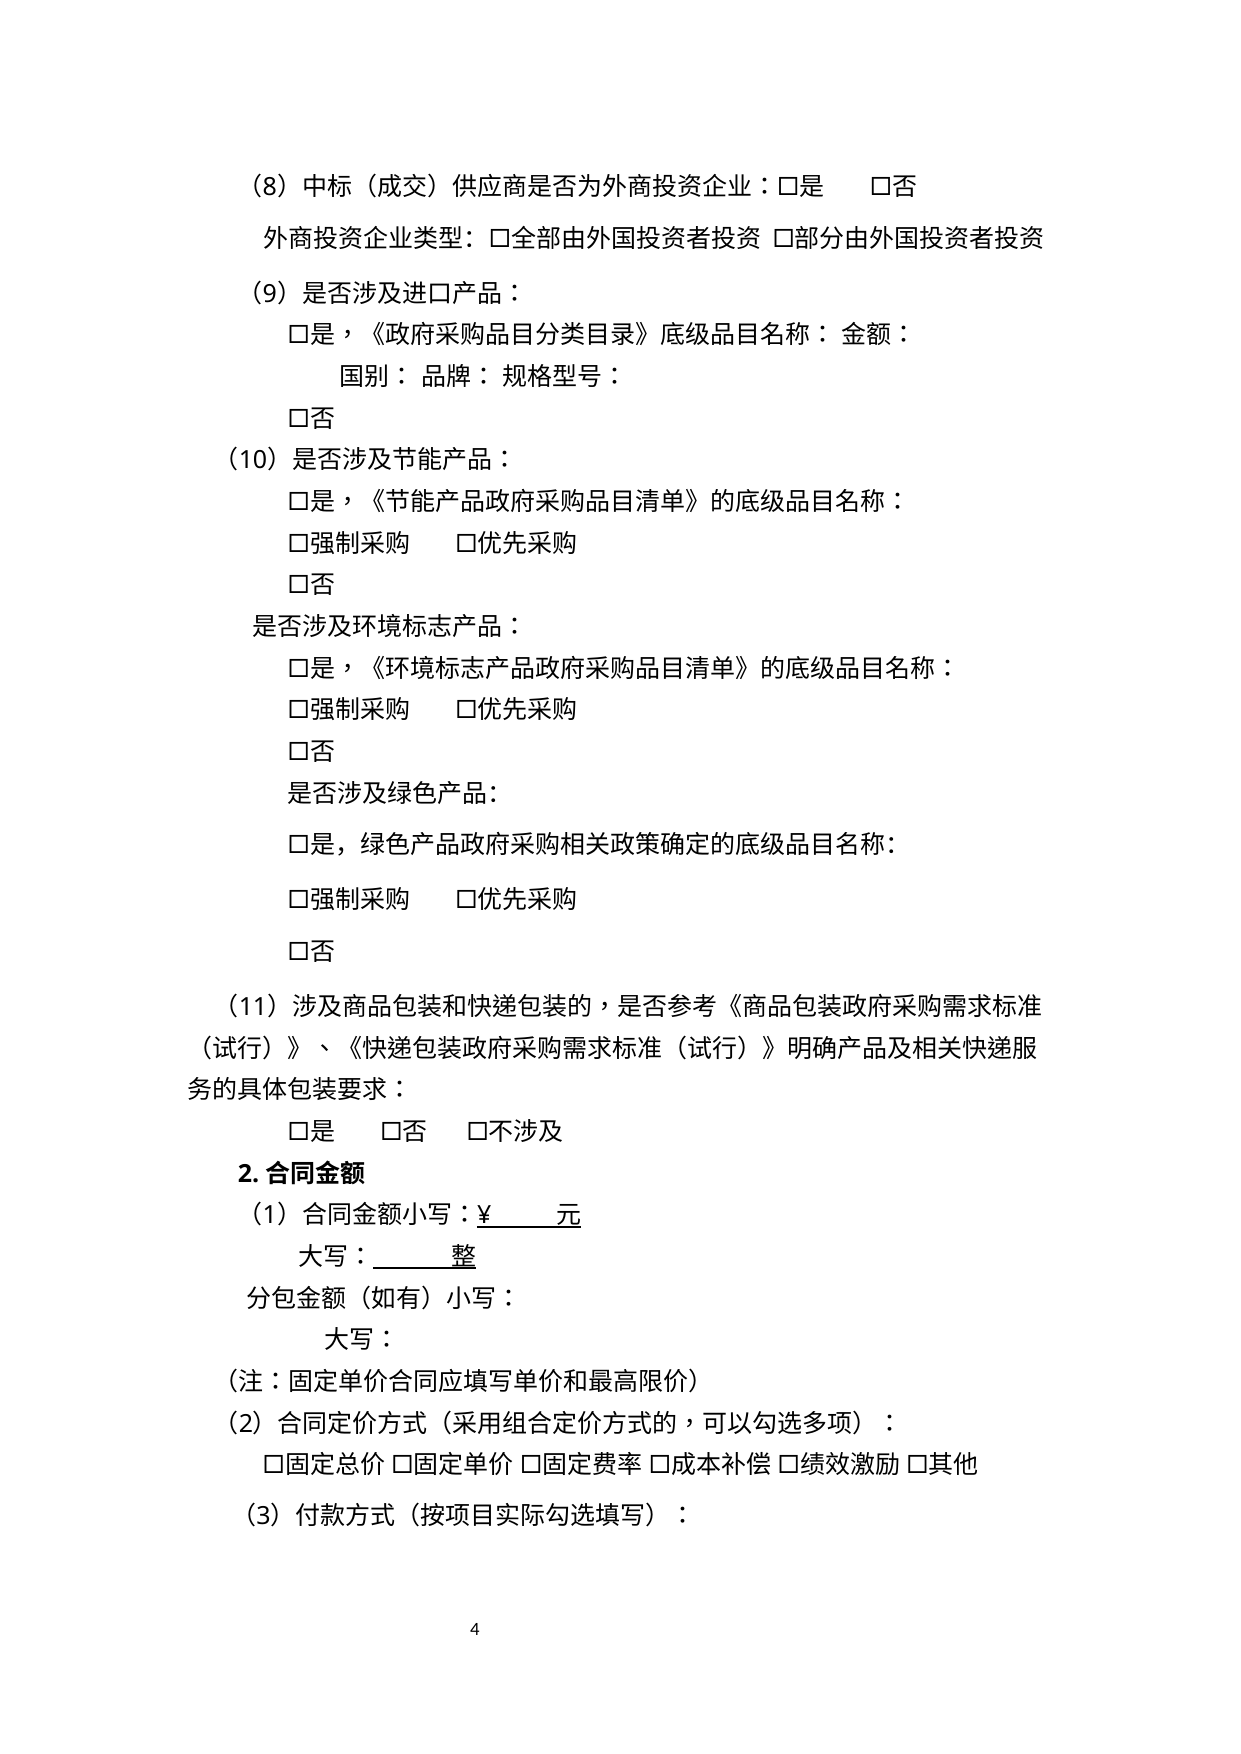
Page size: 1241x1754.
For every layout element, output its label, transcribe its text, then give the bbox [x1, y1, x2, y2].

list 国别： 品牌： 规格型号： [187, 352, 1053, 394]
list （11）涉及商品包装和快递包装的，是否参考《商品包装政府采购需求标准（试行）》、《快递包装政府采购需求标准（试行）》明确产品及相关快递服务的具体包装要求： [187, 982, 1053, 1107]
list （9）是否涉及进口产品： [187, 269, 1053, 310]
list （10）是否涉及节能产品： [187, 435, 1053, 477]
list 强制采购 优先采购 [187, 685, 1053, 727]
list 强制采购 优先采购 [187, 519, 1053, 560]
text （1）合同金额小写：¥ 元 [187, 1190, 1053, 1232]
list （8）中标（成交）供应商是否为外商投资企业：是 否 [187, 162, 1053, 204]
text 外商投资企业类型：全部由外国投资者投资 部分由外国投资者投资 [187, 204, 1053, 269]
text 大写： [187, 1315, 1053, 1357]
list 否 [187, 727, 1053, 769]
list 否 [187, 560, 1053, 602]
list 强制采购 优先采购 [187, 875, 1053, 917]
list 是 否 不涉及 [187, 1107, 1053, 1149]
list （2）合同定价方式（采用组合定价方式的，可以勾选多项）： [187, 1399, 1053, 1440]
list 是否涉及绿色产品： [187, 769, 1053, 810]
text 分包金额（如有）小写： [187, 1274, 1053, 1315]
text 否 [187, 394, 1053, 435]
text 否 [187, 917, 1053, 982]
list 是否涉及环境标志产品： [187, 602, 1053, 644]
text 固定总价 固定单价 固定费率 成本补偿 绩效激励 其他 [187, 1440, 1053, 1482]
text 大写： 整 [187, 1232, 1053, 1274]
list 是，《环境标志产品政府采购品目清单》的底级品目名称： [187, 644, 1053, 685]
list 是，《政府采购品目分类目录》底级品目名称： 金额： [187, 310, 1053, 352]
text （注：固定单价合同应填写单价和最高限价） [187, 1357, 1053, 1399]
text 是，绿色产品政府采购相关政策确定的底级品目名称： [187, 810, 1053, 875]
text （3）付款方式（按项目实际勾选填写）： [187, 1482, 1053, 1547]
list 合同金额 [187, 1149, 1053, 1190]
list 是，《节能产品政府采购品目清单》的底级品目名称： [187, 477, 1053, 519]
